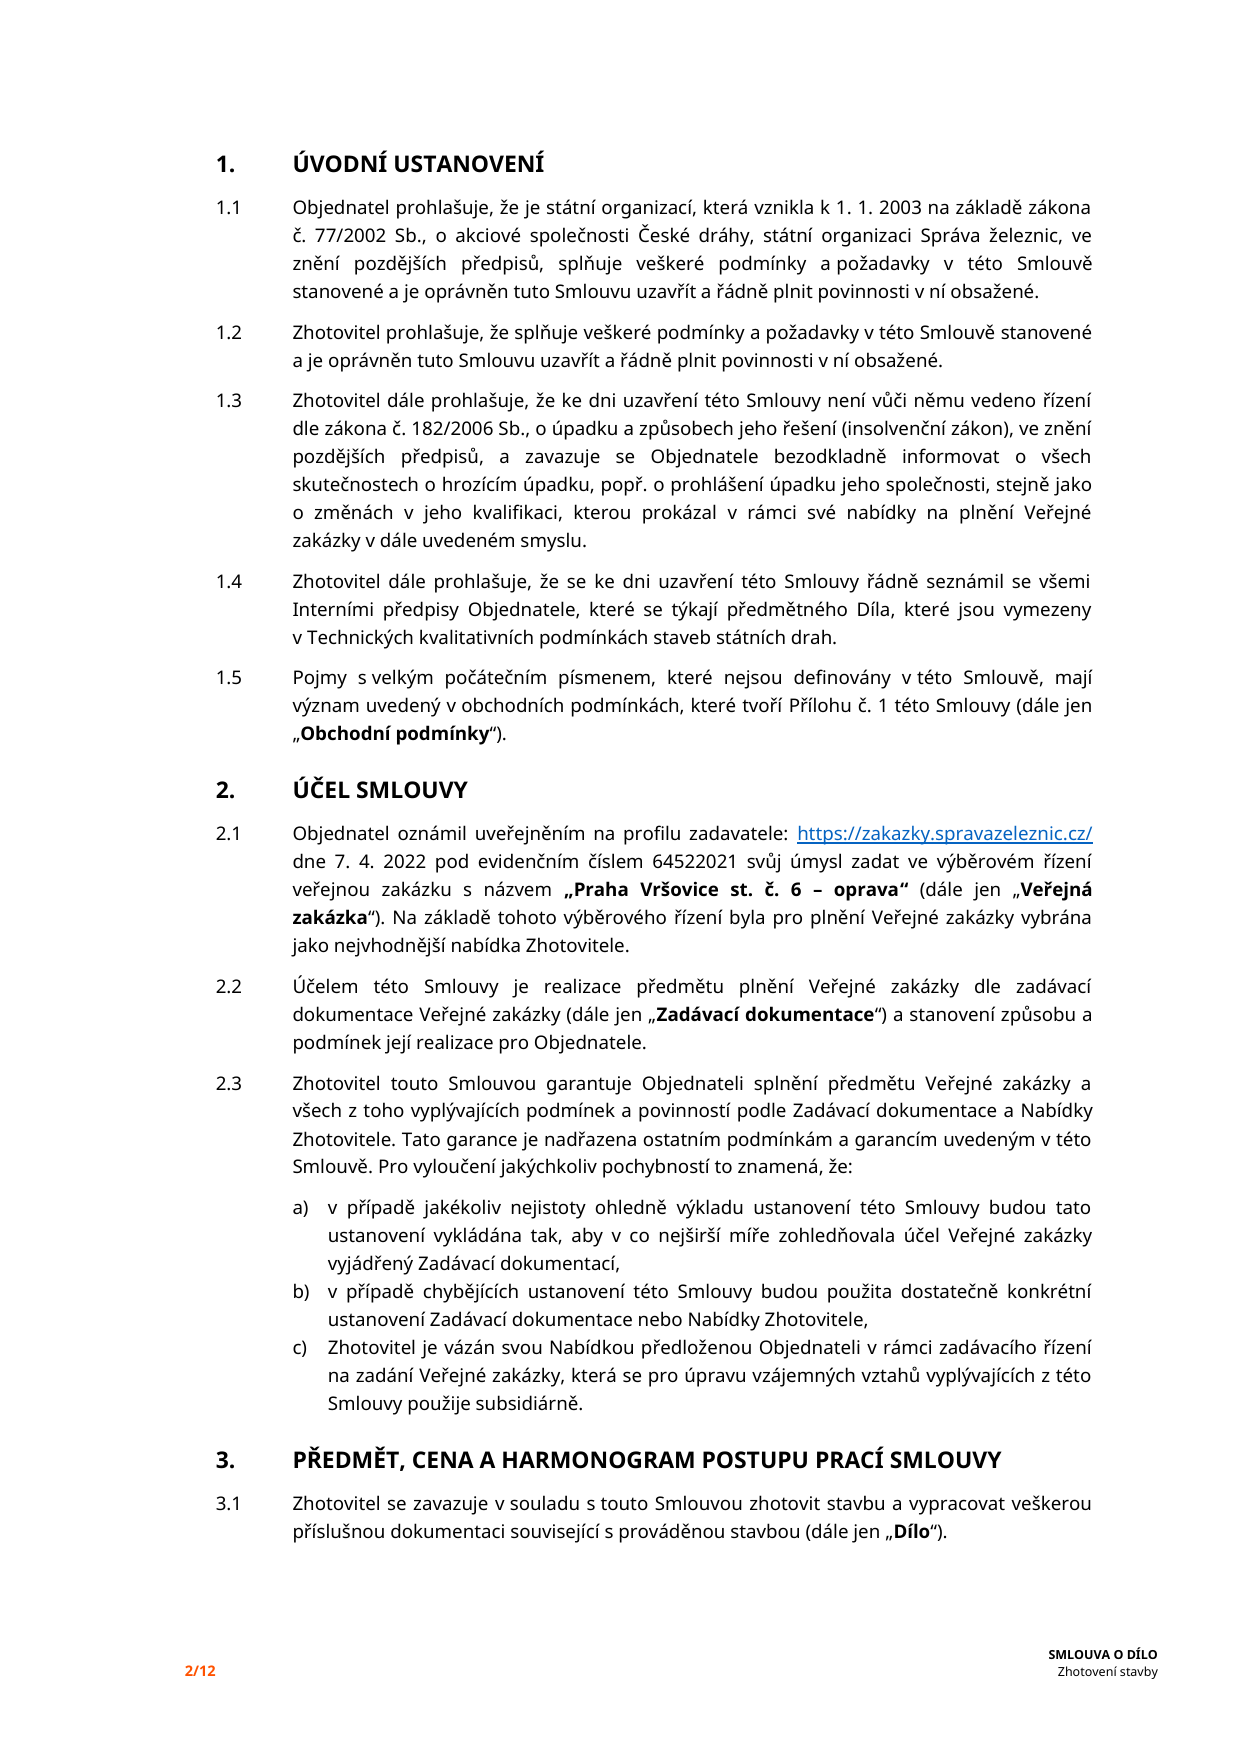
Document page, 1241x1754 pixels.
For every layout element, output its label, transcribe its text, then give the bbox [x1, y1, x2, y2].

text Objednatel prohlašuje, že je státní organizací, která vznikla k 1. 1. 2003 na základě zákona č. 77/2002 Sb., o akciové společnosti České dráhy, státní organizaci Správa železnic, ve znění pozdějších předpisů, splňuje veškeré podmínky a požadavky v této Smlouvě stanovené a je oprávněn tuto Smlouvu uzavřít a řádně plnit povinnosti v ní obsažené. [216, 194, 1093, 304]
text ÚČEL SMLOUVY [216, 774, 1093, 805]
text PŘEDMĚT, CENA A HARMONOGRAM POSTUPU PRACÍ SMLOUVY [216, 1443, 1093, 1475]
text v případě chybějících ustanovení této Smlouvy budou použita dostatečně konkrétní ustanovení Zadávací dokumentace nebo Nabídky Zhotovitele, [292, 1278, 1093, 1332]
text Zhotovitel dále prohlašuje, že ke dni uzavření této Smlouvy není vůči němu vedeno řízení dle zákona č. 182/2006 Sb., o úpadku a způsobech jeho řešení (insolvenční zákon), ve znění pozdějších předpisů, a zavazuje se Objednatele bezodkladně informovat o všech skutečnostech o hrozícím úpadku, popř. o prohlášení úpadku jeho společnosti, stejně jako o změnách v jeho kvalifikaci, kterou prokázal v rámci své nabídky na plnění Veřejné zakázky v dále uvedeném smyslu. [216, 387, 1093, 553]
text ÚVODNÍ USTANOVENÍ [216, 147, 1093, 179]
text v případě jakékoliv nejistoty ohledně výkladu ustanovení této Smlouvy budou tato ustanovení vykládána tak, aby v co nejširší míře zohledňovala účel Veřejné zakázky vyjádřený Zadávací dokumentací, [292, 1194, 1093, 1276]
text Zhotovitel se zavazuje v souladu s touto Smlouvou zhotovit stavbu a vypracovat veškerou příslušnou dokumentaci související s prováděnou stavbou (dále jen „Dílo“). [216, 1490, 1093, 1544]
text Pojmy s velkým počátečním písmenem, které nejsou definovány v této Smlouvě, mají význam uvedený v obchodních podmínkách, které tvoří Přílohu č. 1 této Smlouvy (dále jen „Obchodní podmínky“). [216, 665, 1093, 746]
text Zhotovitel dále prohlašuje, že se ke dni uzavření této Smlouvy řádně seznámil se všemi Interními předpisy Objednatele, které se týkají předmětného Díla, které jsou vymezeny v Technických kvalitativních podmínkách staveb státních drah. [216, 568, 1093, 650]
text Objednatel oznámil uveřejněním na profilu zadavatele: https://zakazky.spravazeleznic.cz/ dne 7. 4. 2022 pod evidenčním číslem 64522021 svůj úmysl zadat ve výběrovém řízení veřejnou zakázku s názvem „Praha Vršovice st. č. 6 – oprava“ (dále jen „Veřejná zakázka“). Na základě tohoto výběrového řízení byla pro plnění Veřejné zakázky vybrána jako nejvhodnější nabídka Zhotovitele. [216, 821, 1093, 958]
text Zhotovitel je vázán svou Nabídkou předloženou Objednateli v rámci zadávacího řízení na zadání Veřejné zakázky, která se pro úpravu vzájemných vztahů vyplývajících z této Smlouvy použije subsidiárně. [292, 1334, 1093, 1416]
text Zhotovitel prohlašuje, že splňuje veškeré podmínky a požadavky v této Smlouvě stanovené a je oprávněn tuto Smlouvu uzavřít a řádně plnit povinnosti v ní obsažené. [216, 319, 1093, 372]
text Účelem této Smlouvy je realizace předmětu plnění Veřejné zakázky dle zadávací dokumentace Veřejné zakázky (dále jen „Zadávací dokumentace“) a stanovení způsobu a podmínek její realizace pro Objednatele. [216, 973, 1093, 1055]
text Zhotovitel touto Smlouvou garantuje Objednateli splnění předmětu Veřejné zakázky a všech z toho vyplývajících podmínek a povinností podle Zadávací dokumentace a Nabídky Zhotovitele. Tato garance je nadřazena ostatním podmínkám a garancím uvedeným v této Smlouvě. Pro vyloučení jakýchkoliv pochybností to znamená, že: [216, 1070, 1093, 1179]
